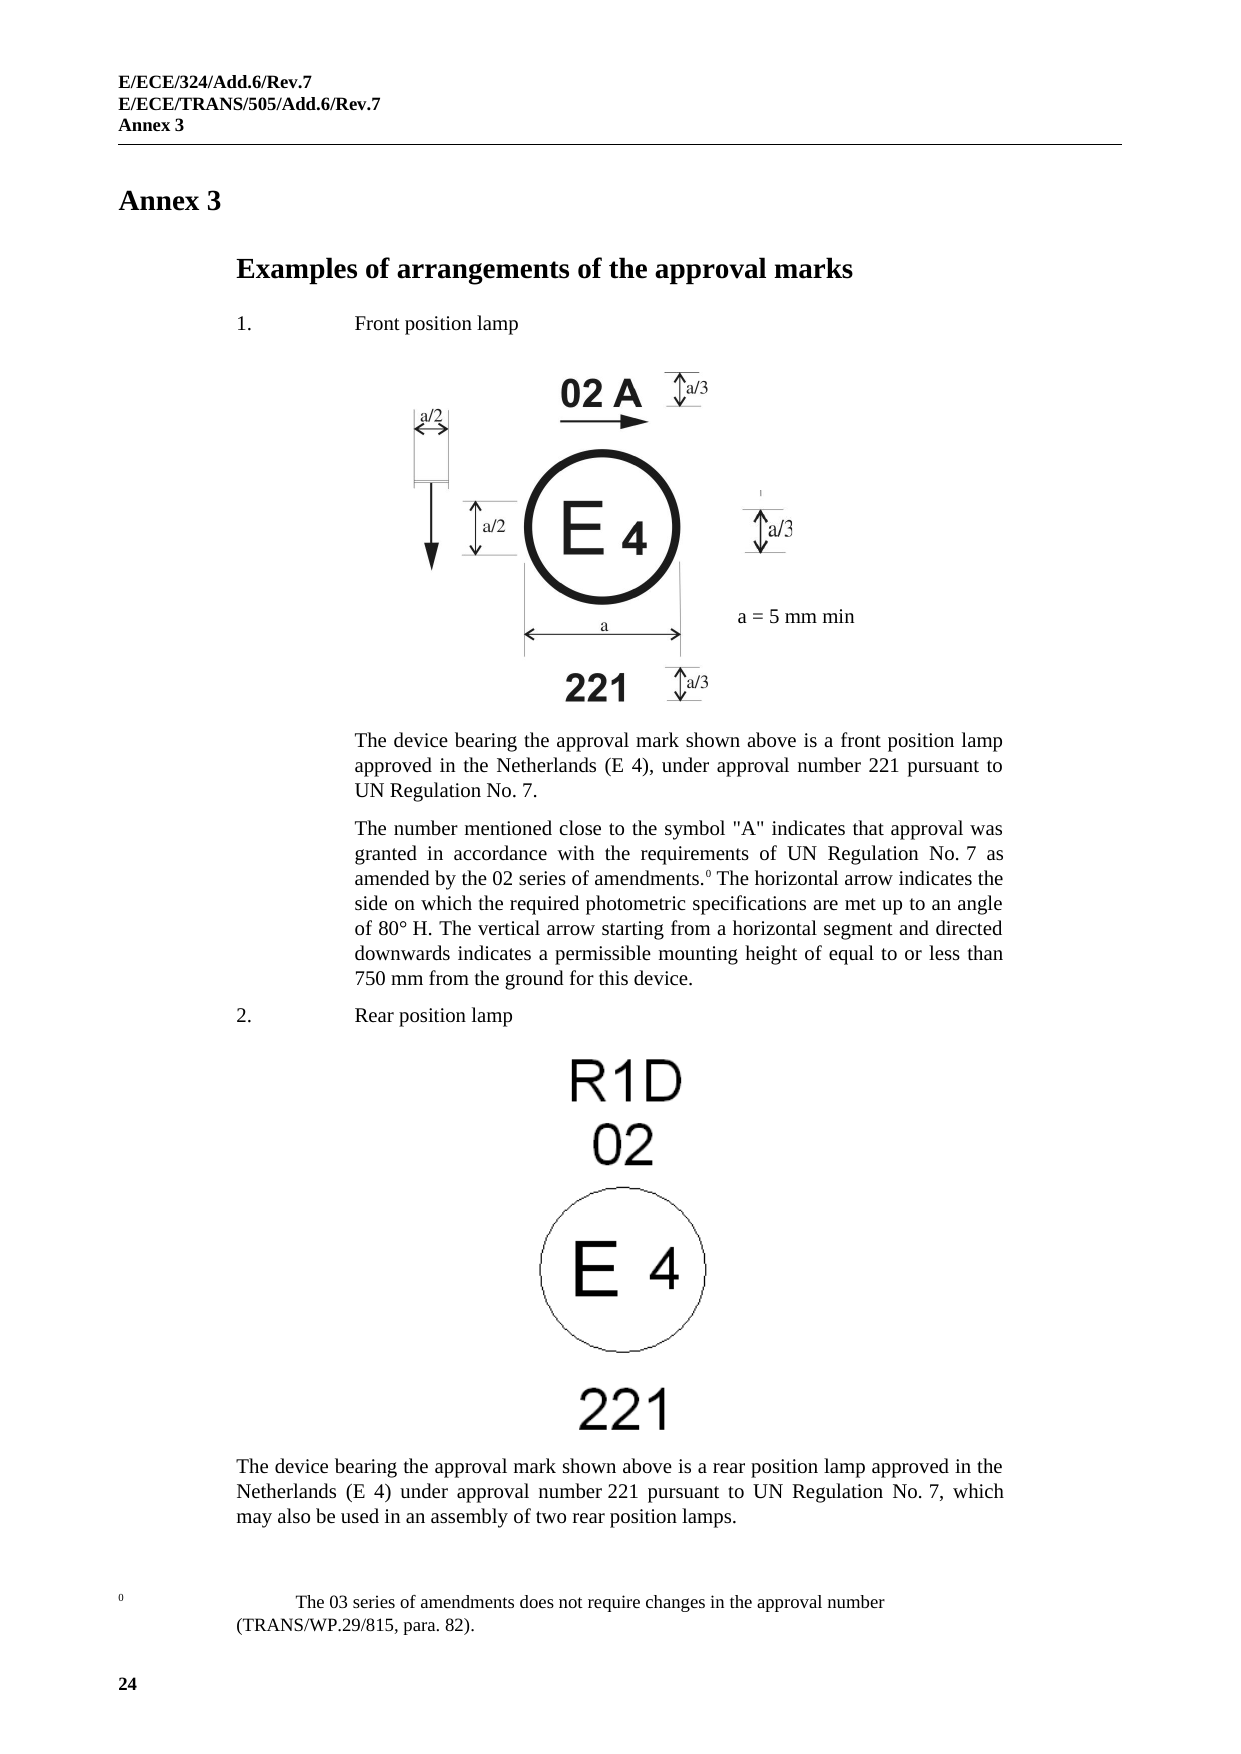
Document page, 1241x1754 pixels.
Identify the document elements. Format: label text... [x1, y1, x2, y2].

picture [737, 490, 793, 554]
text The number mentioned close to the symbol "A" indicates that approval was granted in accordance with the requirements of UN Regulation No. 7 as amended by the 02 series of amendments. The horizontal arrow indicates the side on which the required photometric specifications are met up to an angle of 80° H. The vertical arrow starting from a horizontal segment and directed downwards indicates a permissible mounting height of equal to or less than 750 mm from the ground for this device. [354, 814, 1004, 989]
picture [413, 372, 708, 702]
text 2. Rear position lamp [236, 1002, 1004, 1027]
text Annex 3 [118, 185, 1004, 216]
text The device bearing the approval mark shown above is a front position lamp approved in the Netherlands (E 4), under approval number 221 pursuant to UN Regulation No. 7. [354, 727, 1004, 802]
text 1. Front position lamp [236, 310, 1004, 335]
picture [524, 1051, 716, 1454]
text The device bearing the approval mark shown above is a rear position lamp approved in the Netherlands (E 4) under approval number 221 pursuant to UN Regulation No. 7, which may also be used in an assembly of two rear position lamps. [236, 1453, 1004, 1528]
text Examples of arrangements of the approval marks [118, 254, 1004, 285]
